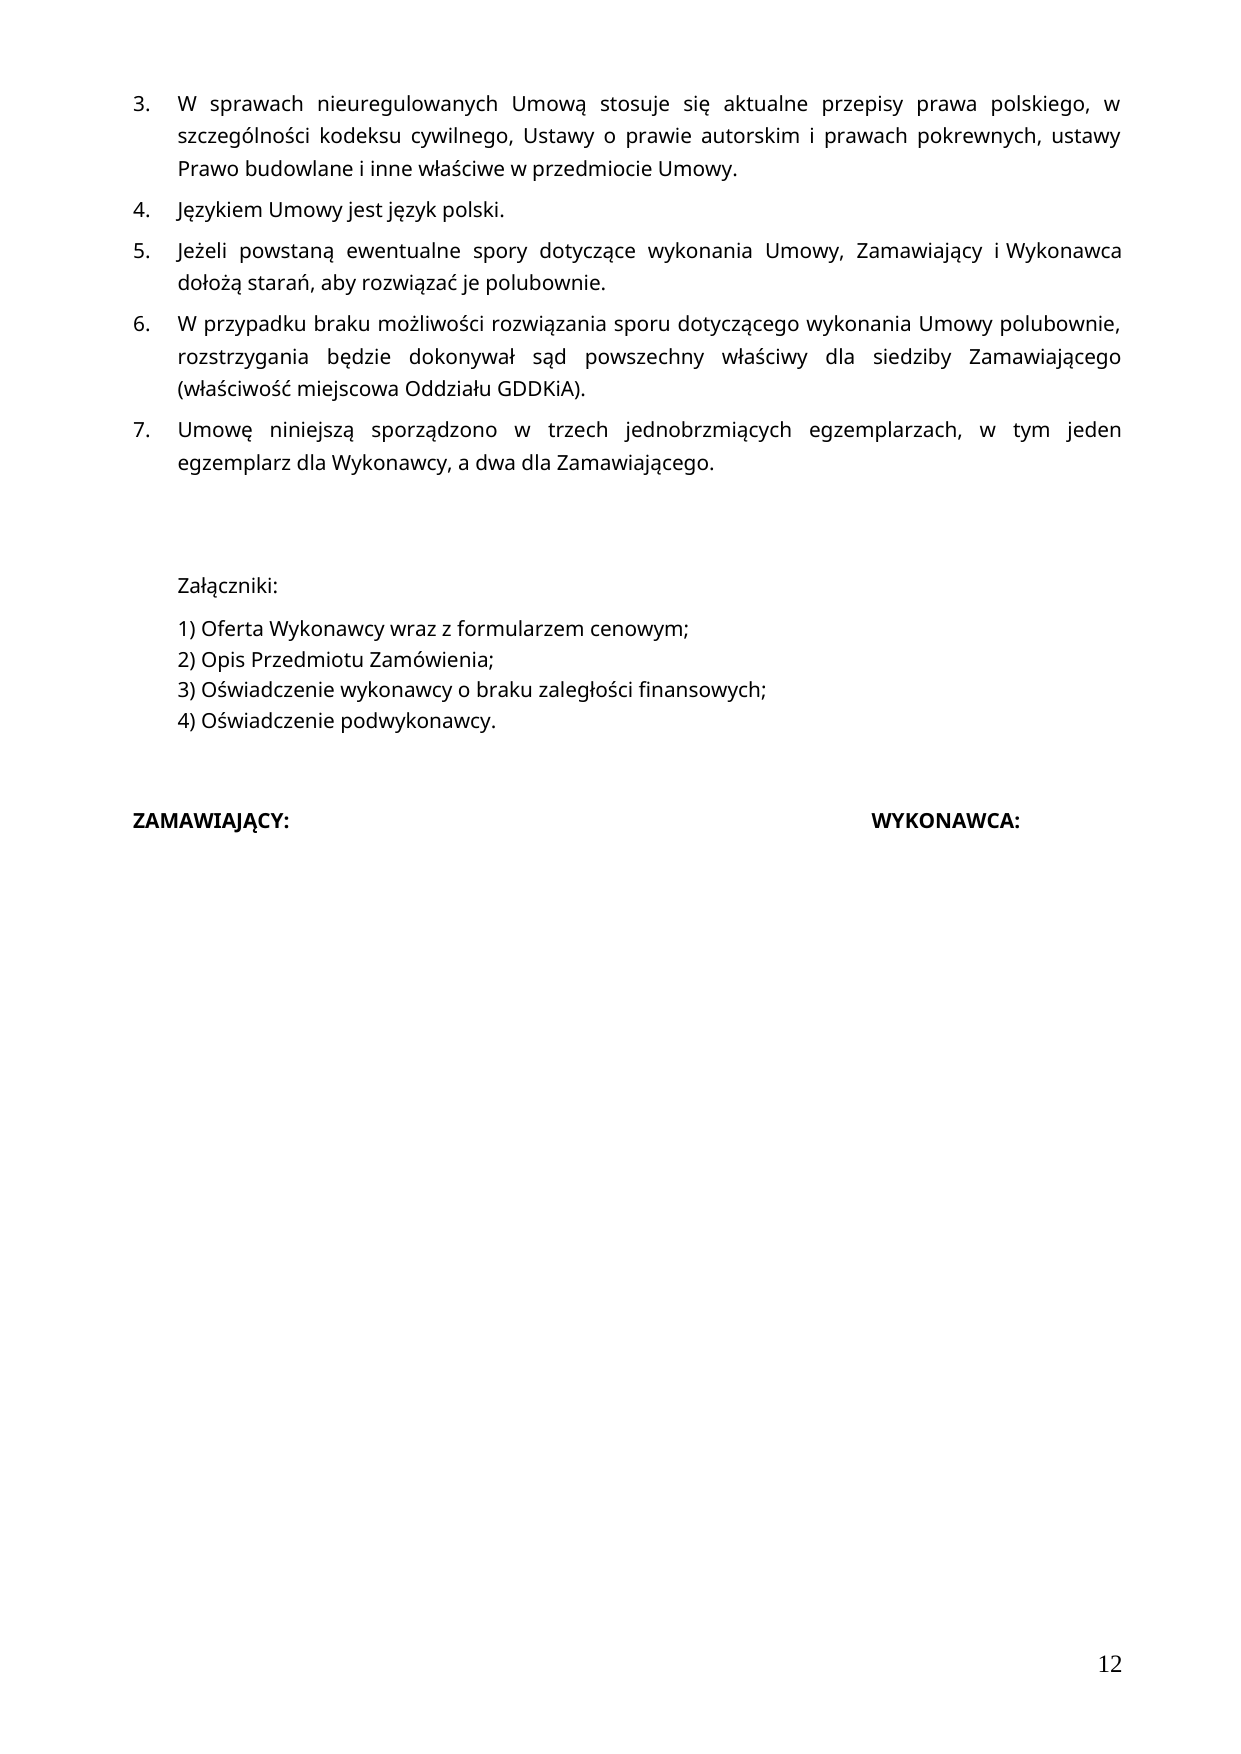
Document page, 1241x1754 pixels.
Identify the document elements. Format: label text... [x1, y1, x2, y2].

list W przypadku braku możliwości rozwiązania sporu dotyczącego wykonania Umowy polubownie, rozstrzygania będzie dokonywał sąd powszechny właściwy dla siedziby Zamawiającego (właściwość miejscowa Oddziału GDDKiA). [133, 309, 1122, 403]
text Załączniki: [177, 571, 1122, 599]
list Umowę niniejszą sporządzono w trzech jednobrzmiących egzemplarzach, w tym jeden egzemplarz dla Wykonawcy, a dwa dla Zamawiającego. [133, 415, 1122, 476]
list Językiem Umowy jest język polski. [133, 195, 1122, 223]
text 1) Oferta Wykonawcy wraz z formularzem cenowym; [177, 612, 1122, 642]
list W sprawach nieuregulowanych Umową stosuje się aktualne przepisy prawa polskiego, w szczególności kodeksu cywilnego, Ustawy o prawie autorskim i prawach pokrewnych, ustawy Prawo budowlane i inne właściwe w przedmiocie Umowy. [133, 89, 1122, 182]
text 4) Oświadczenie podwykonawcy. [177, 704, 1122, 735]
list Jeżeli powstaną ewentualne spory dotyczące wykonania Umowy, Zamawiający i Wykonawca dołożą starań, aby rozwiązać je polubownie. [133, 236, 1122, 297]
text ZAMAWIAJĄCY: WYKONAWCA: [133, 806, 1122, 835]
text 2) Opis Przedmiotu Zamówienia; [177, 642, 1122, 673]
text 3) Oświadczenie wykonawcy o braku zaległości finansowych; [177, 673, 1122, 704]
